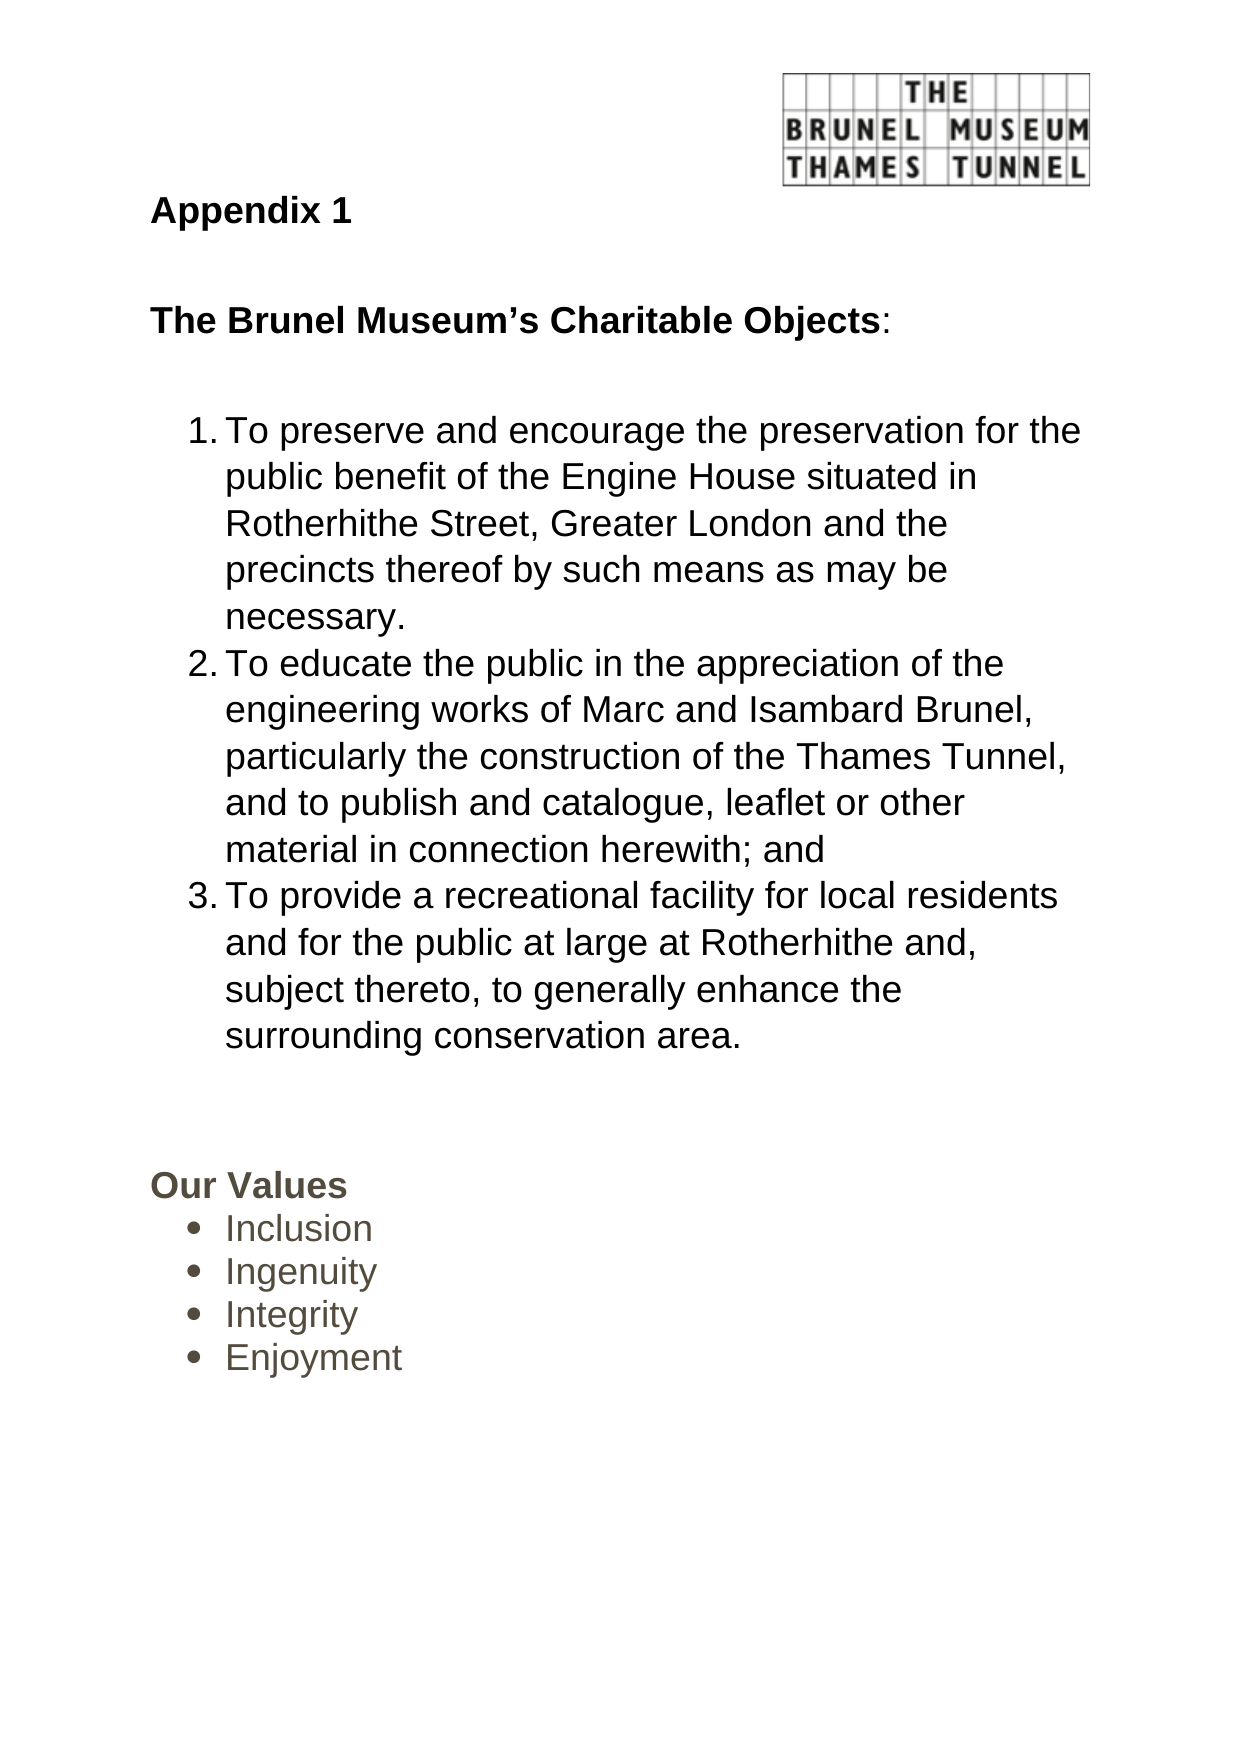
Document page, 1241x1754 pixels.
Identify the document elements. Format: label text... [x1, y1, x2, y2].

list Inclusion [187, 1206, 1090, 1249]
list Enjoyment [187, 1336, 1090, 1379]
picture [782, 73, 1091, 188]
list Ingenuity [187, 1249, 1090, 1292]
text Appendix 1 [150, 188, 1090, 231]
text Our Values [150, 1163, 1090, 1206]
list To provide a recreational facility for local residents and for the public at large at Rotherhithe and, subject thereto, to generally enhance the surrounding conservation area. [187, 874, 1090, 1056]
list Integrity [187, 1292, 1090, 1336]
text The Brunel Museum’s Charitable Objects: [150, 298, 1090, 341]
list To preserve and encourage the preservation for the public benefit of the Engine House situated in Rotherhithe Street, Greater London and the precincts thereof by such means as may be necessary. [187, 408, 1090, 637]
list To educate the public in the appreciation of the engineering works of Marc and Isambard Brunel, particularly the construction of the Thames Tunnel, and to publish and catalogue, leaflet or other material in connection herewith; and [187, 641, 1090, 870]
